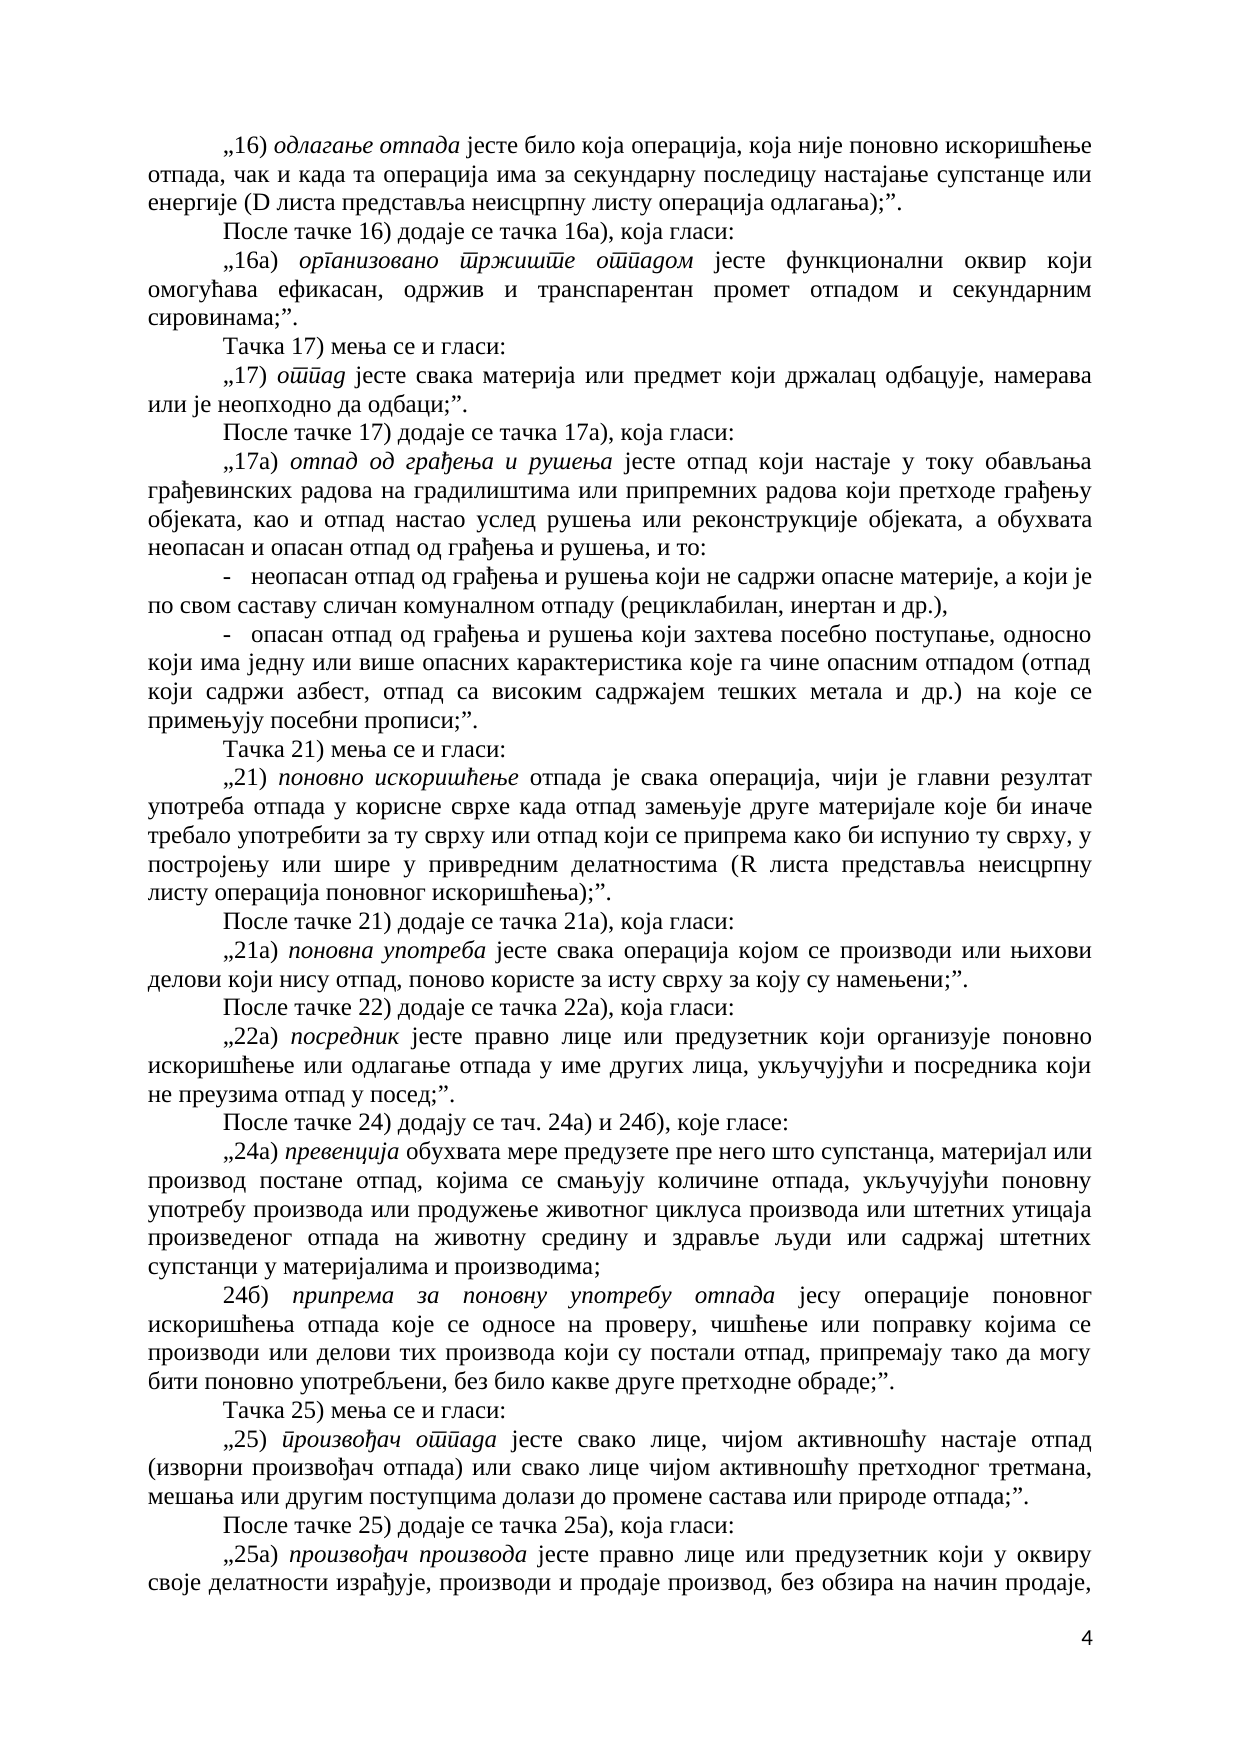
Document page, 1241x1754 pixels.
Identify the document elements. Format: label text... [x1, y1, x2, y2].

text После тачке 25) додаје се тачка 25а), која гласи: [148, 1510, 1092, 1539]
text „21) поновно искоришћење отпада је свака операција, чији је главни резултат употреба отпада у корисне сврхе када отпад замењује друге материјале које би иначе требало употребити за ту сврху или отпад који се припрема како би испунио ту сврху, у постројењу или шире у привредним делатностима (R листа представља неисцрпну листу операција поновног искоришћења);”. [148, 762, 1092, 906]
text 24б) припрема за поновну употребу отпада јесу операције поновног искоришћења отпада које се односе на проверу, чишћење или поправку којима се производи или делови тих производа који су постали отпад, припремају тако да могу бити поновно употребљени, без било какве друге претходне обраде;”. [148, 1280, 1092, 1395]
list неопасан отпад од грађења и рушења који не садржи опасне материје, а који је по свом саставу сличан комуналном отпаду (рециклабилан, инертан и др.), [148, 561, 1092, 619]
text После тачке 21) додаје се тачка 21а), која гласи: [148, 906, 1092, 935]
text После тачке 22) додаје се тачка 22а), која гласи: [148, 992, 1092, 1021]
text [148, 1539, 1092, 1596]
text „16а) организовано тржиште отпадом јесте функционални оквир који омогућава ефикасан, одржив и транспарентан промет отпадом и секундарним сировинама;”. [148, 245, 1092, 331]
text „21а) поновна употреба јесте свака операција којом се производи или њихови делови који нису отпад, поново користе за исту сврху за коју су намењени;”. [148, 935, 1092, 992]
text После тачке 24) додају се тач. 24а) и 24б), које гласе: [148, 1107, 1092, 1136]
text Тачка 25) мења се и гласи: [148, 1395, 1092, 1424]
text „17) отпад јесте свака материја или предмет који држалац одбацује, намерава или је неопходно да одбаци;”. [148, 360, 1092, 417]
list опасан отпад од грађења и рушења који захтева посебно поступање, односно који има једну или више опасних карактеристика које га чине опасним отпадом (отпад који садржи азбест, отпад са високим садржајем тешких метала и др.) на које се примењују посебни прописи;”. [148, 619, 1092, 734]
text „16) одлагање отпада јесте било која операција, која није поновно искоришћење отпада, чак и када та операција има за секундарну последицу настајање супстанце или енергије (D листа представља неисцрпну листу операција одлагања);”. [148, 130, 1092, 216]
text После тачке 17) додаје се тачка 17а), која гласи: [148, 417, 1092, 446]
text После тачке 16) додаје се тачка 16а), која гласи: [148, 216, 1092, 245]
text Тачка 21) мења се и гласи: [148, 734, 1092, 762]
text Taчка 17) мења се и гласи: [148, 331, 1092, 360]
text „22а) посредник јесте правно лице или предузетник који организује поновно искоришћење или одлагање отпада у име других лица, укључујући и посредника који не преузима отпад у посед;”. [148, 1021, 1092, 1107]
text „24а) превенција обухвата мере предузете пре него што супстанца, материјал или производ постане отпад, којима се смањују количине отпада, укључујући поновну употребу производа или продужење животног циклуса производа или штетних утицаја произведеног отпада на животну средину и здравље људи или садржај штетних супстанци у материјалима и производима; [148, 1136, 1092, 1280]
text „25) произвођач отпада јесте свако лице, чијом активношћу настаје отпад (изворни произвођач отпада) или свако лице чијом активношћу претходног третмана, мешања или другим поступцима долази до промене састава или природе отпада;”. [148, 1424, 1092, 1510]
text „17а) отпад од грађења и рушења јесте отпад који настаје у току обављања грађевинских радова на градилиштима или припремних радова који претходе грађењу објеката, као и отпад настао услед рушења или реконструкције објеката, а обухвата неопасан и опасан отпад од грађења и рушења, и то: [148, 446, 1092, 561]
